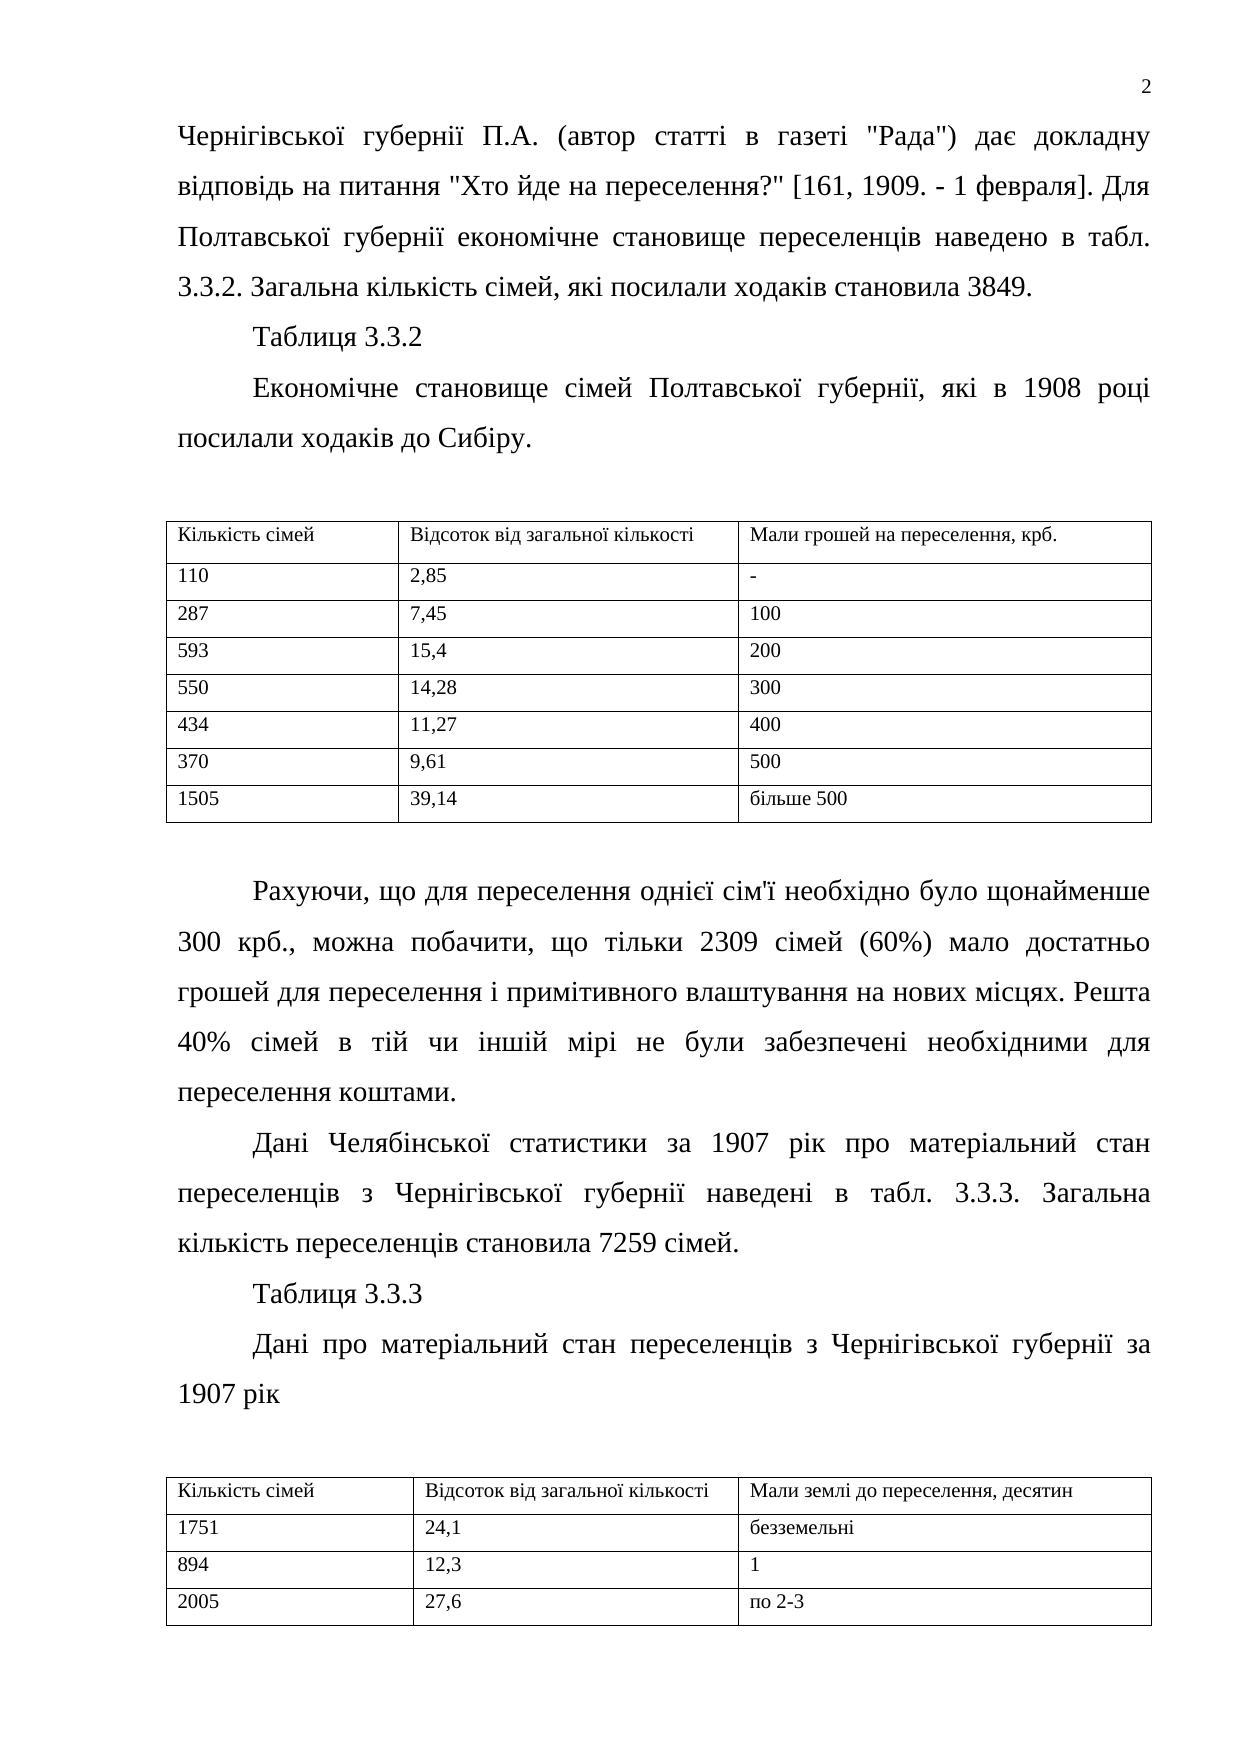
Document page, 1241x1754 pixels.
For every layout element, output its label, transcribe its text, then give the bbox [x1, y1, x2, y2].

table_cell 2005 [167, 1589, 413, 1625]
table_header Кількість сімей [167, 1478, 413, 1514]
table_cell 11,27 [399, 712, 738, 748]
table_cell 7,45 [399, 601, 738, 637]
text Таблиця 3.3.2 [177, 319, 1152, 353]
table_cell 287 [167, 601, 398, 637]
table_header Кількість сімей [167, 522, 398, 562]
table_cell 100 [739, 601, 1151, 637]
text Дані Челябінської статистики за 1907 рік про матеріальний стан переселенців з Чернігівської губернії наведені в табл. 3.3.3. Загальна кількість переселенців становила 7259 сімей. [177, 1125, 1152, 1259]
text Дані про матеріальний стан переселенців з Чернігівської губернії за 1907 рік [177, 1326, 1152, 1410]
table_cell 200 [739, 638, 1151, 674]
table_header Мали грошей на переселення, крб. [739, 522, 1151, 562]
table_cell 400 [739, 712, 1151, 748]
table_cell 434 [167, 712, 398, 748]
table_cell 1505 [167, 786, 398, 822]
table_cell 894 [167, 1552, 413, 1588]
table_cell 550 [167, 675, 398, 711]
table_header Відсоток від загальної кількості [399, 522, 738, 562]
table_cell 593 [167, 638, 398, 674]
table_header Мали землі до переселення, десятин [739, 1478, 1151, 1514]
table_cell 370 [167, 749, 398, 785]
table_cell 12,3 [414, 1552, 738, 1588]
table_cell 24,1 [414, 1515, 738, 1551]
table_cell безземельні [739, 1515, 1151, 1551]
table_cell по 2-3 [739, 1589, 1151, 1625]
table_cell більше 500 [739, 786, 1151, 822]
table_cell 27,6 [414, 1589, 738, 1625]
table_cell 110 [167, 564, 398, 599]
table_header Відсоток від загальної кількості [414, 1478, 738, 1514]
text Рахуючи, що для переселення однієї сім'ї необхідно було щонайменше 300 крб., можна побачити, що тільки 2309 сімей (60%) мало достатньо грошей для переселення і примітивного влаштування на нових місцях. Решта 40% сімей в тій чи іншій мірі не були забезпечені необхідними для переселення коштами. [177, 873, 1152, 1108]
table_cell 15,4 [399, 638, 738, 674]
table_cell - [739, 564, 1151, 599]
table_cell 14,28 [399, 675, 738, 711]
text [177, 118, 1152, 303]
text Таблиця 3.3.3 [177, 1276, 1152, 1309]
table_cell 1751 [167, 1515, 413, 1551]
table_cell 39,14 [399, 786, 738, 822]
text Економічне становище сімей Полтавської губернії, які в 1908 році посилали ходаків до Сибіру. [177, 370, 1152, 453]
table_cell 1 [739, 1552, 1151, 1588]
table_cell 9,61 [399, 749, 738, 785]
table_cell 300 [739, 675, 1151, 711]
table_cell 500 [739, 749, 1151, 785]
table_cell 2,85 [399, 564, 738, 599]
